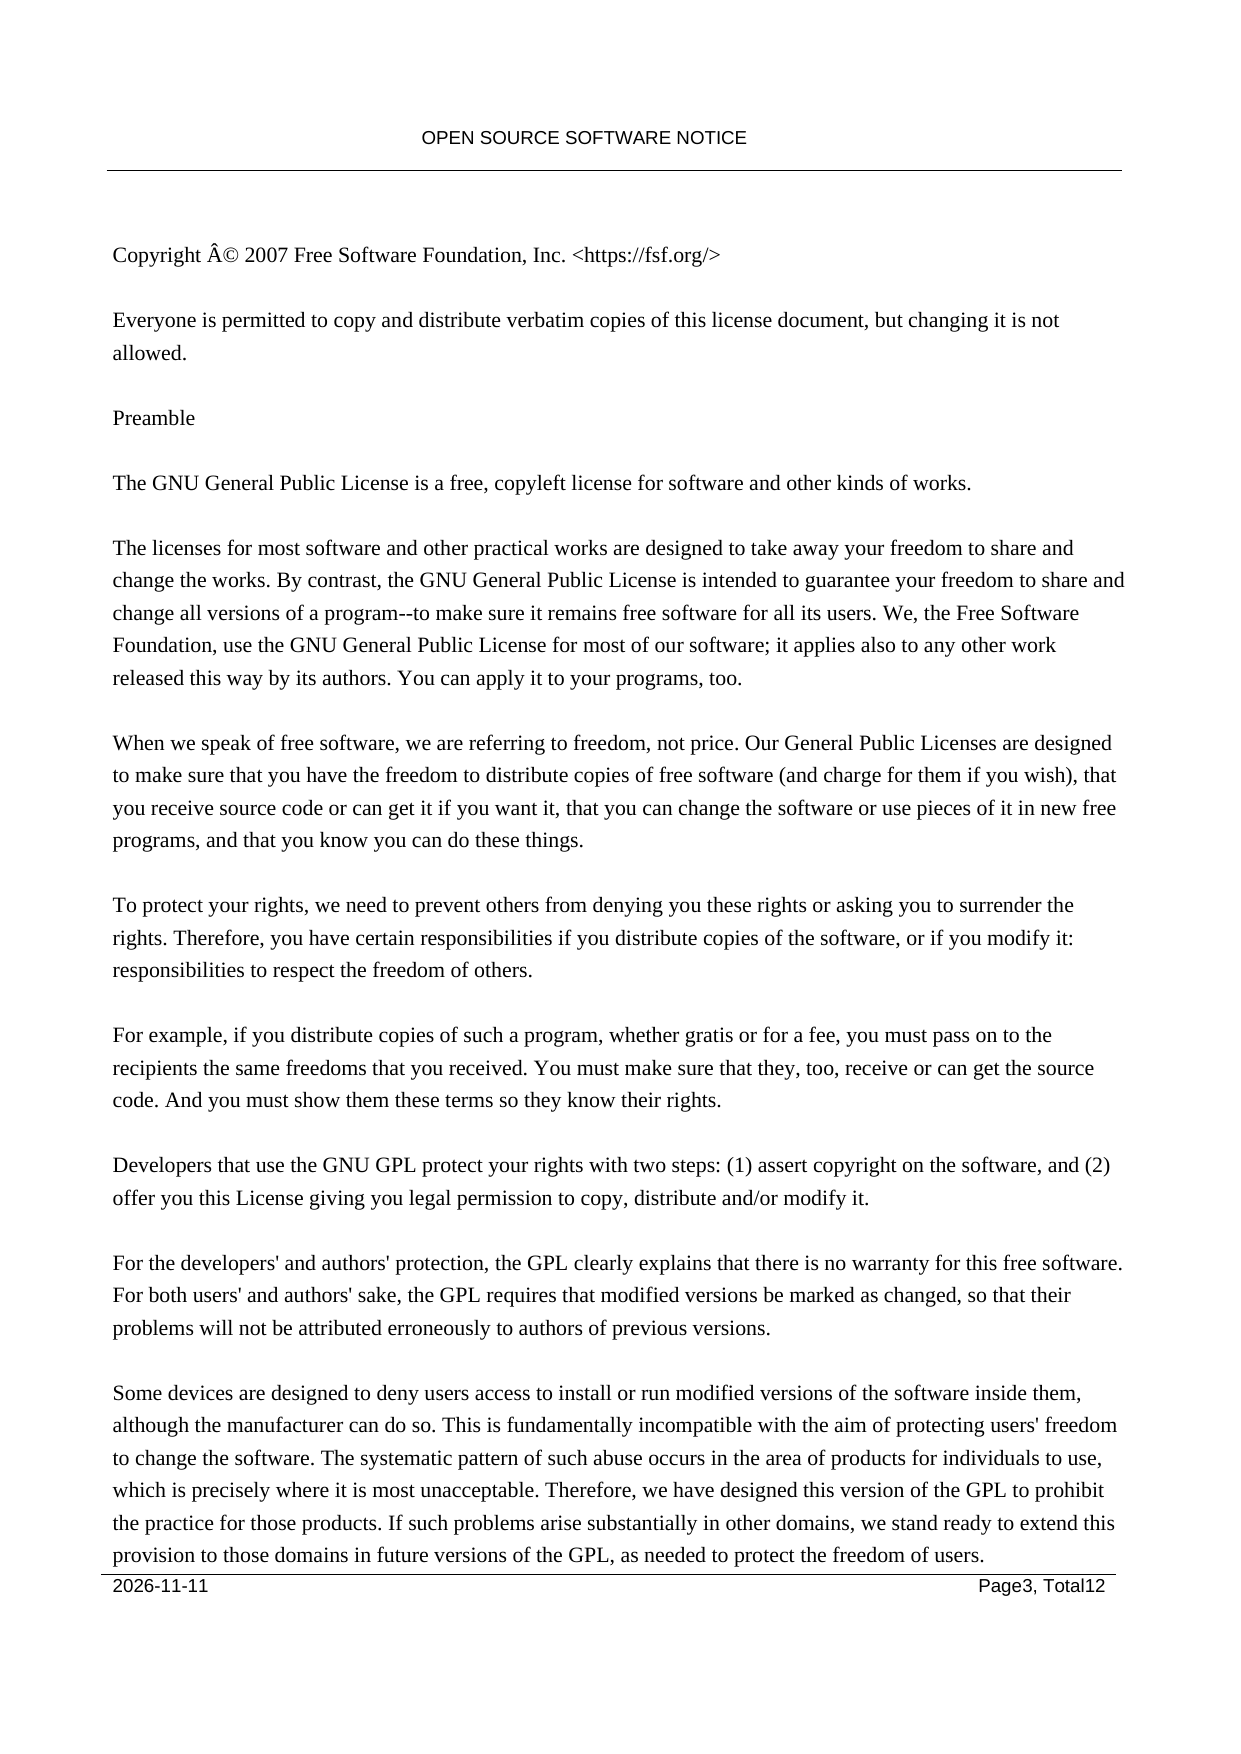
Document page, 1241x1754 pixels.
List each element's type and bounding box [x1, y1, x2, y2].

text [112, 206, 1128, 1571]
